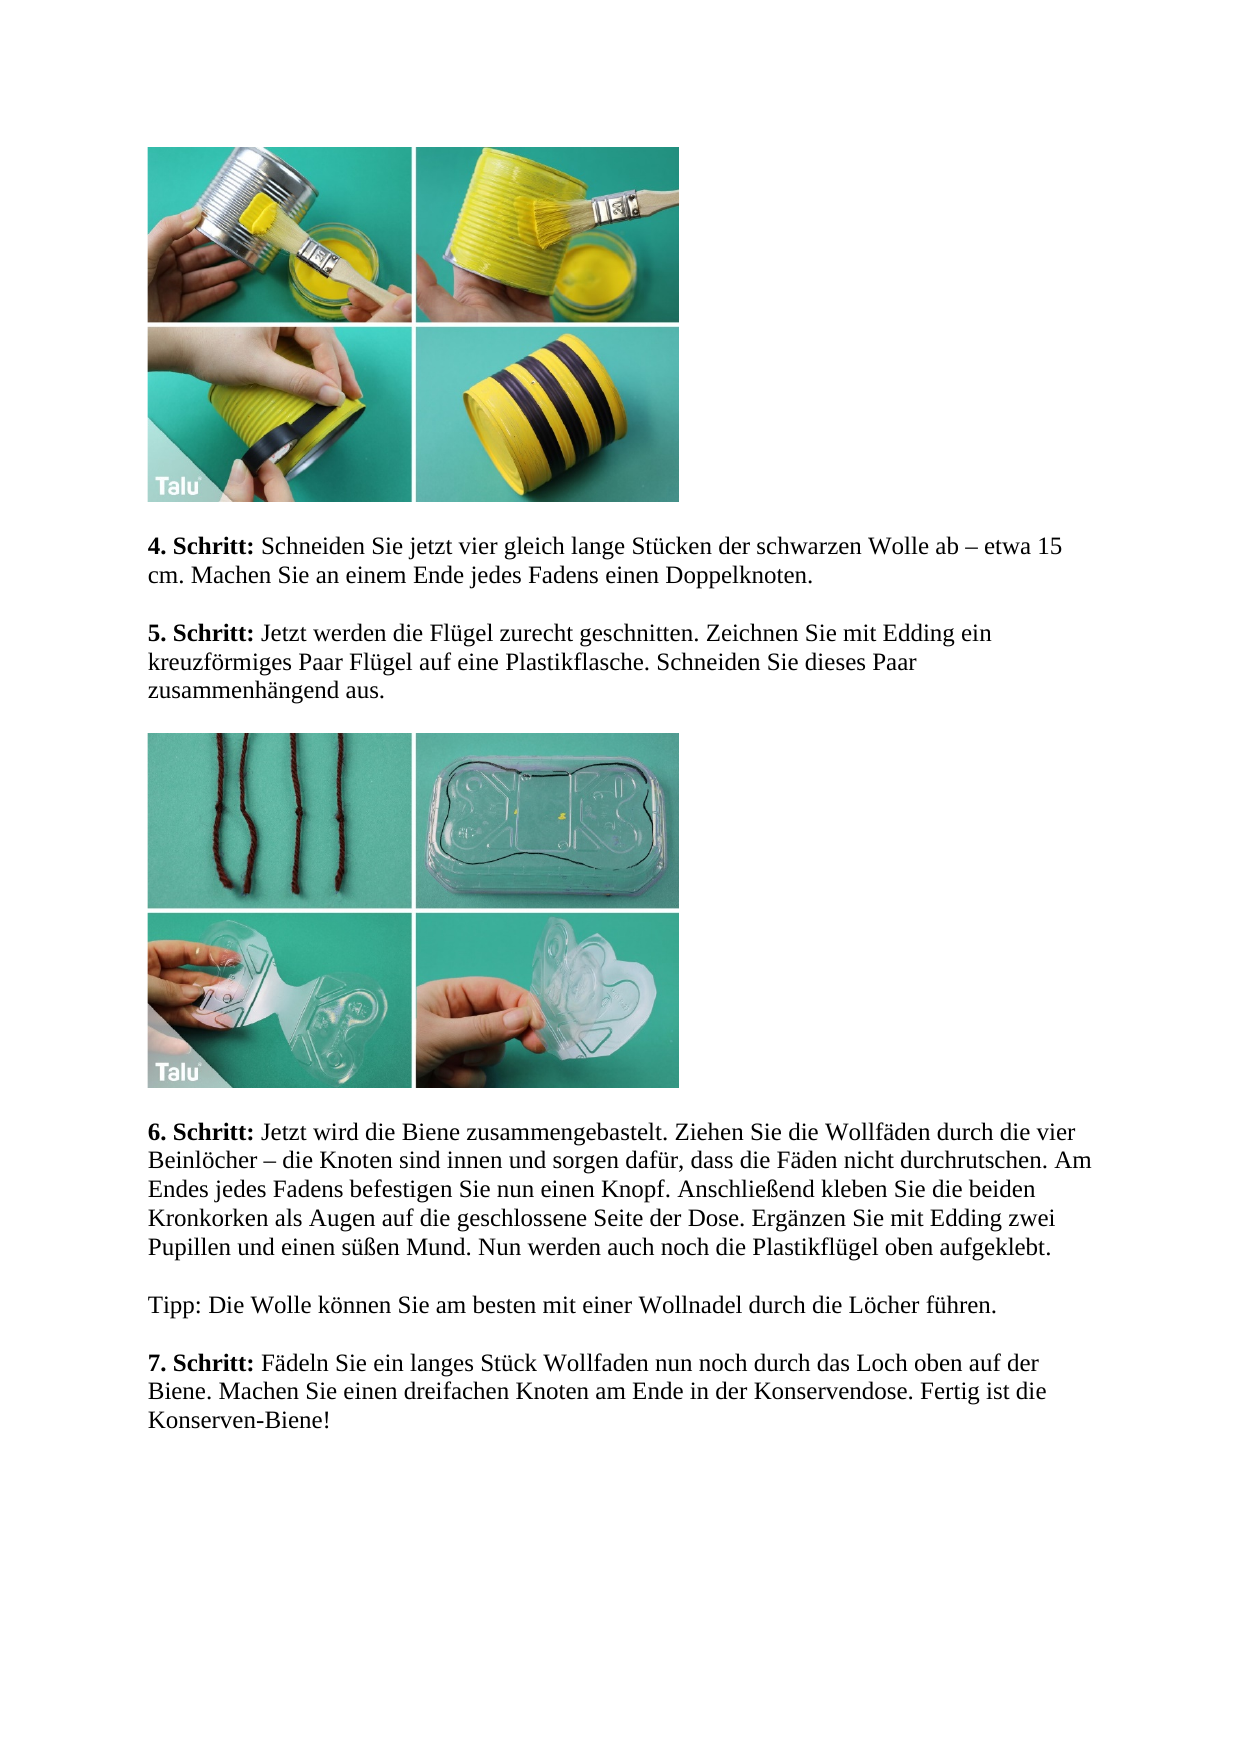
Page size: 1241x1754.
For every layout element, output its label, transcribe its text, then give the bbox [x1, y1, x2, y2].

picture [147, 733, 679, 1088]
text 4. Schritt: Schneiden Sie jetzt vier gleich lange Stücken der schwarzen Wolle ab – etwa 15 cm. Machen Sie an einem Ende jedes Fadens einen Doppelknoten. [148, 531, 1093, 589]
text 5. Schritt: Jetzt werden die Flügel zurecht geschnitten. Zeichnen Sie mit Edding ein kreuzförmiges Paar Flügel auf eine Plastikflasche. Schneiden Sie dieses Paar zusammenhängend aus. [148, 618, 1093, 704]
text 6. Schritt: Jetzt wird die Biene zusammengebastelt. Ziehen Sie die Wollfäden durch die vier Beinlöcher – die Knoten sind innen und sorgen dafür, dass die Fäden nicht durchrutschen. Am Endes jedes Fadens befestigen Sie nun einen Knopf. Anschließend kleben Sie die beiden Kronkorken als Augen auf die geschlossene Seite der Dose. Ergänzen Sie mit Edding zwei Pupillen und einen süßen Mund. Nun werden auch noch die Plastikflügel oben aufgeklebt. [148, 1117, 1093, 1261]
text Tipp: Die Wolle können Sie am besten mit einer Wollnadel durch die Löcher führen. [148, 1290, 1093, 1318]
picture [147, 147, 679, 502]
text 7. Schritt: Fädeln Sie ein langes Stück Wollfaden nun noch durch das Loch oben auf der Biene. Machen Sie einen dreifachen Knoten am Ende in der Konservendose. Fertig ist die Konserven-Biene! [148, 1348, 1093, 1434]
